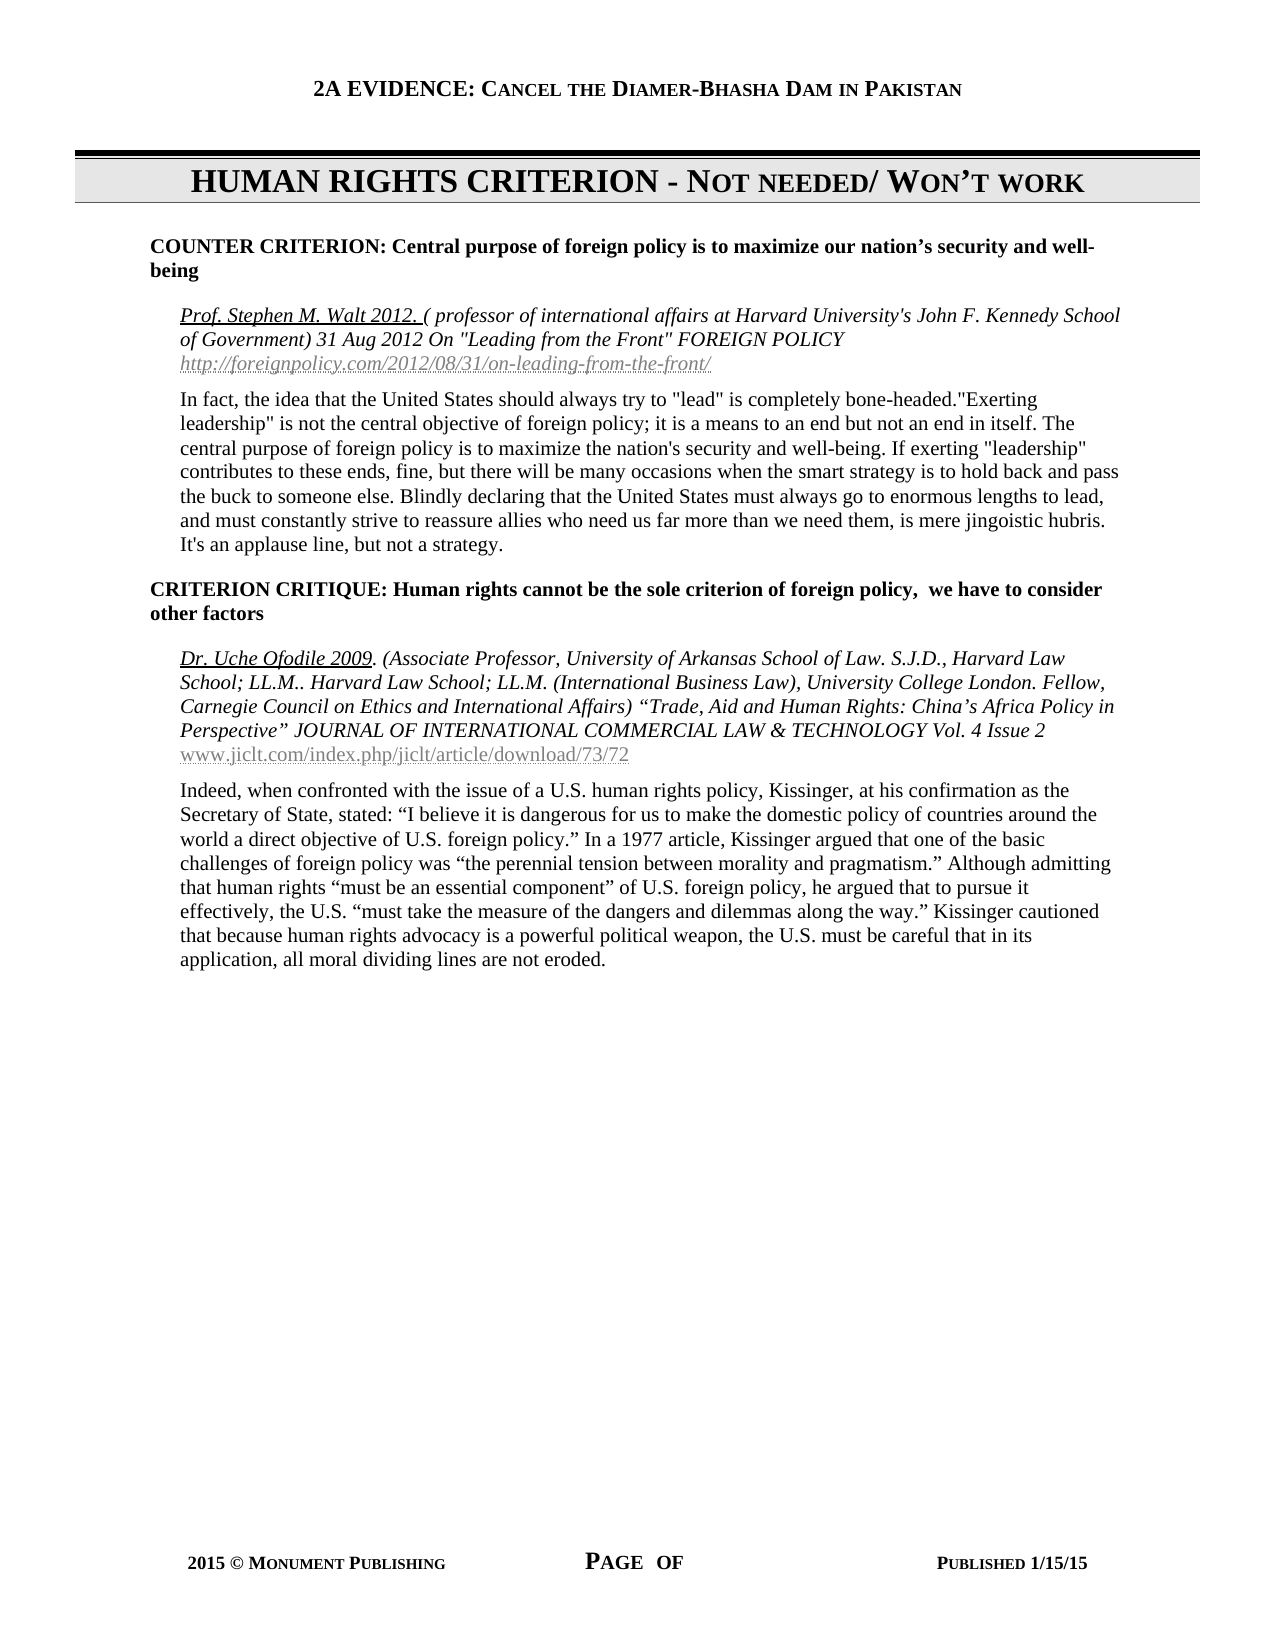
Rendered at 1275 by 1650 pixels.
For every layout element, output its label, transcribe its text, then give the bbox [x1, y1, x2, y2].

title HUMAN RIGHTS CRITERION - Not needed/ Won’t work [75, 159, 1200, 202]
text CRITERION CRITIQUE: Human rights cannot be the sole criterion of foreign policy, we have to consider other factors [150, 577, 1125, 625]
text COUNTER CRITERION: Central purpose of foreign policy is to maximize our nation’s security and well-being [150, 234, 1125, 282]
text Dr. Uche Ofodile 2009. (Associate Professor, University of Arkansas School of Law. S.J.D., Harvard Law School; LL.M.. Harvard Law School; LL.M. (International Business Law), University College London. Fellow, Carnegie Council on Ethics and International Affairs) “Trade, Aid and Human Rights: China’s Africa Policy in Perspective” JOURNAL OF INTERNATIONAL COMMERCIAL LAW & TECHNOLOGY Vol. 4 Issue 2 www.jiclt.com/index.php/jiclt/article/download/73/72 [180, 646, 1125, 766]
text In fact, the idea that the United States should always try to "lead" is completely bone-headed."Exerting leadership" is not the central objective of foreign policy; it is a means to an end but not an end in itself. The central purpose of foreign policy is to maximize the nation's security and well-being. If exerting "leadership" contributes to these ends, fine, but there will be many occasions when the smart strategy is to hold back and pass the buck to someone else. Blindly declaring that the United States must always go to enormous lengths to lead, and must constantly strive to reassure allies who need us far more than we need them, is mere jingoistic hubris. It's an applause line, but not a strategy. [180, 387, 1125, 556]
text Indeed, when confronted with the issue of a U.S. human rights policy, Kissinger, at his confirmation as the Secretary of State, stated: “I believe it is dangerous for us to make the domestic policy of countries around the world a direct objective of U.S. foreign policy.” In a 1977 article, Kissinger argued that one of the basic challenges of foreign policy was “the perennial tension between morality and pragmatism.” Although admitting that human rights “must be an essential component” of U.S. foreign policy, he argued that to pursue it effectively, the U.S. “must take the measure of the dangers and dilemmas along the way.” Kissinger cautioned that because human rights advocacy is a powerful political weapon, the U.S. must be careful that in its application, all moral dividing lines are not eroded. [180, 778, 1125, 971]
text Prof. Stephen M. Walt 2012. ( professor of international affairs at Harvard University's John F. Kennedy School of Government) 31 Aug 2012 On "Leading from the Front" FOREIGN POLICY http://foreignpolicy.com/2012/08/31/on-leading-from-the-front/ [180, 303, 1125, 375]
